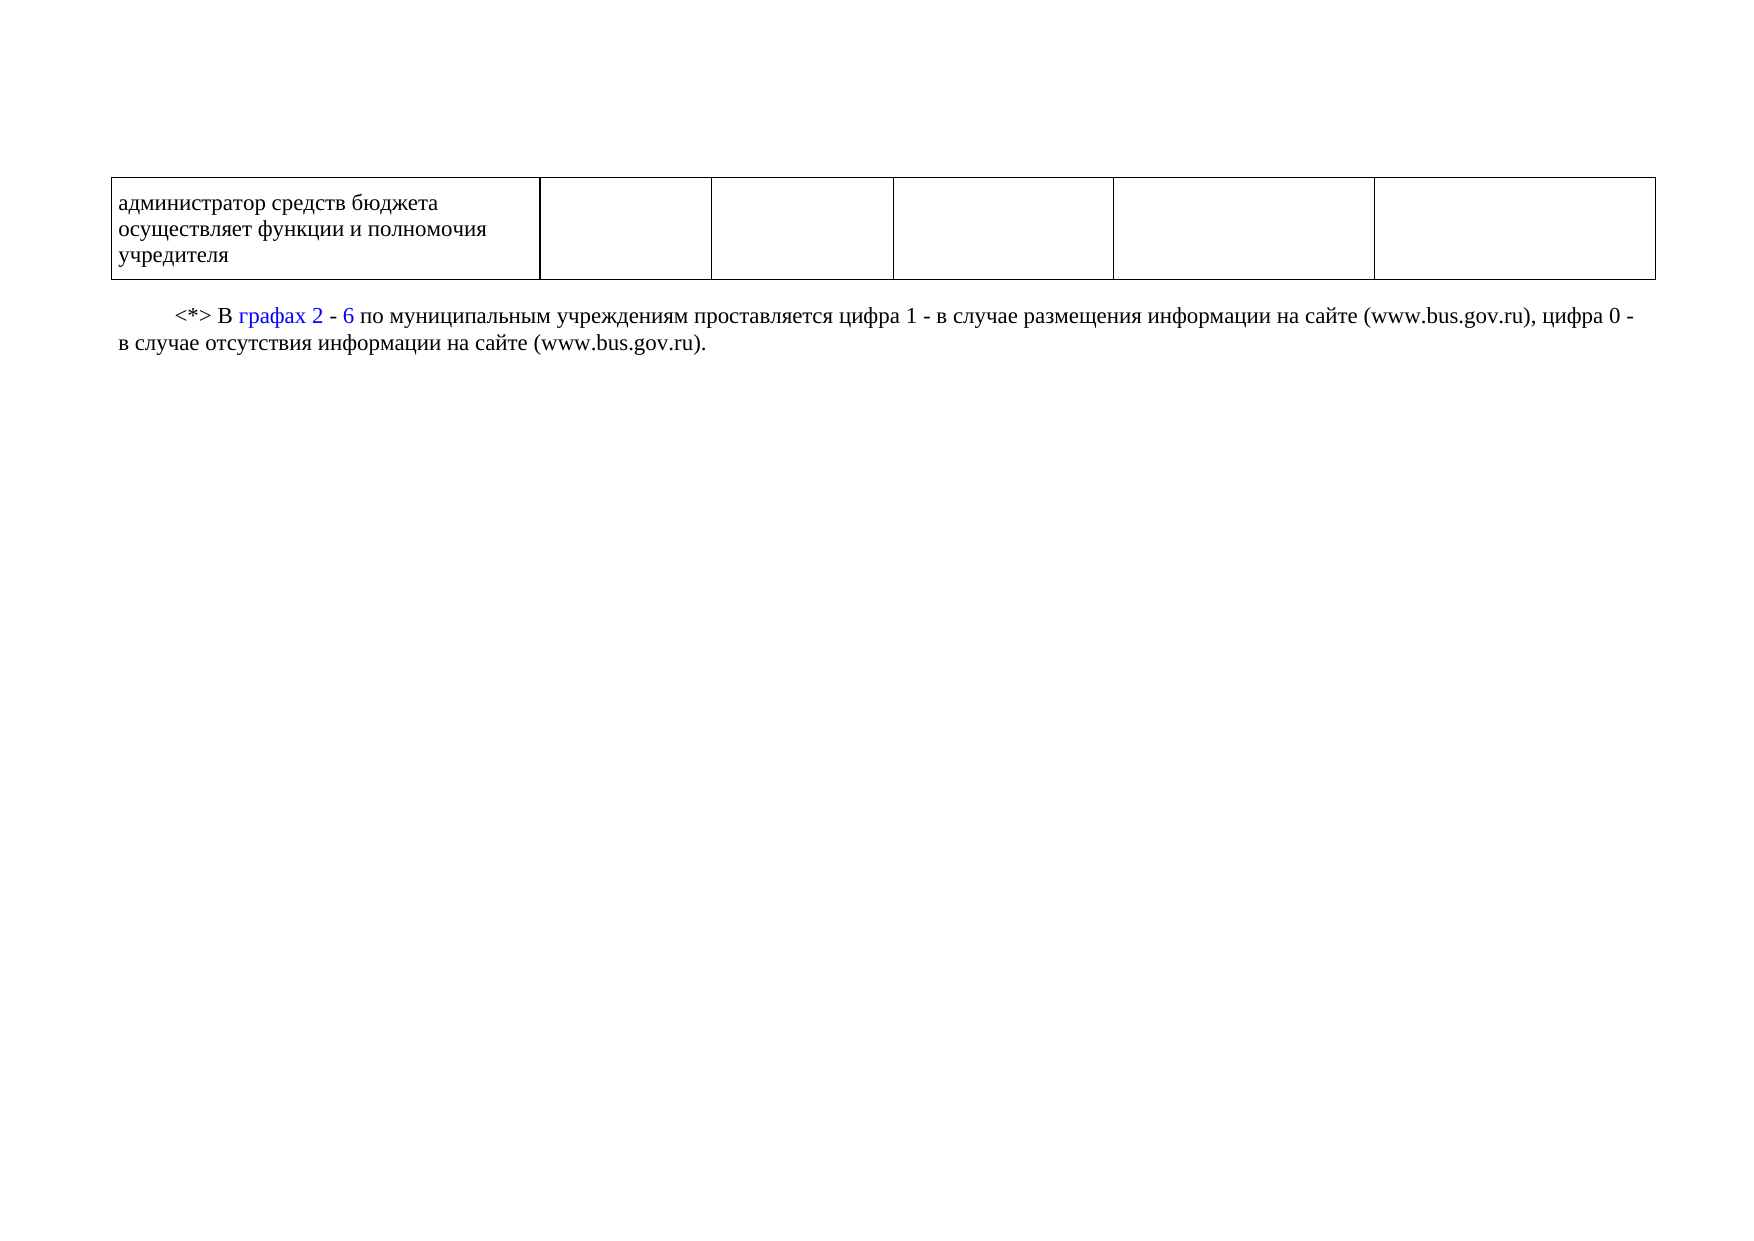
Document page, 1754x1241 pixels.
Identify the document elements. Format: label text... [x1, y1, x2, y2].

table_cell [712, 178, 893, 278]
table_cell [541, 178, 711, 278]
text <*> В графах 2 - 6 по муниципальным учреждениям проставляется цифра 1 - в случае размещения информации на сайте (www.bus.gov.ru), цифра 0 - в случае отсутствия информации на сайте (www.bus.gov.ru). [118, 302, 1636, 355]
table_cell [112, 178, 539, 278]
table_cell [1375, 178, 1655, 278]
table_cell [1114, 178, 1374, 278]
table_cell [894, 178, 1113, 278]
